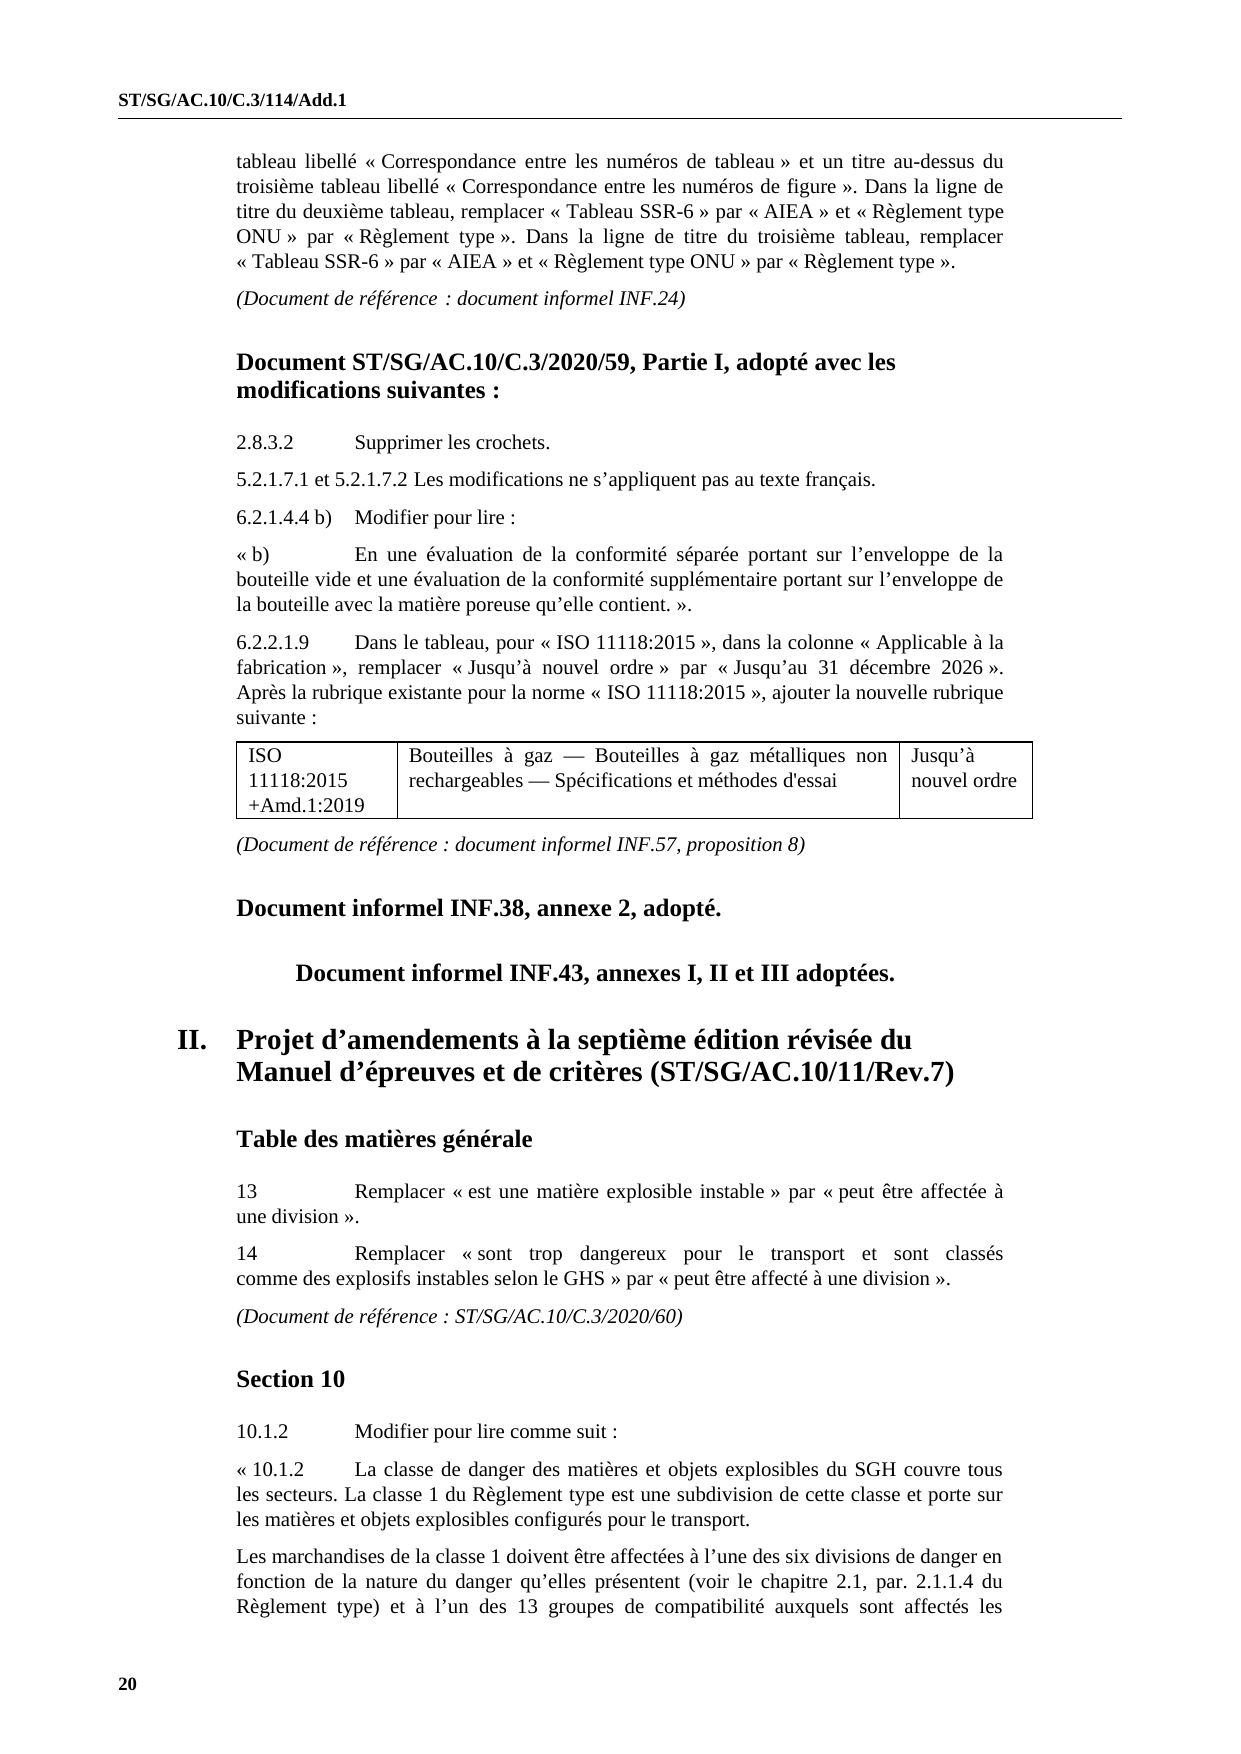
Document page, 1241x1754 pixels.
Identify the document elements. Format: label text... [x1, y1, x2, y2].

text 13 Remplacer « est une matière explosible instable » par « peut être affectée à une division ». [236, 1178, 1004, 1228]
table_header Bouteilles à gaz — Bouteilles à gaz métalliques non rechargeables — Spécifications et méthodes d'essai [398, 743, 899, 817]
text « b) En une évaluation de la conformité séparée portant sur l’enveloppe de la bouteille vide et une évaluation de la conformité supplémentaire portant sur l’enveloppe de la bouteille avec la matière poreuse qu’elle contient. ». [236, 541, 1004, 616]
text Document informel INF.43, annexes I, II et III adoptées. [118, 959, 1004, 987]
text Section 10 [118, 1365, 1004, 1393]
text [236, 1543, 1004, 1618]
text Document informel INF.38, annexe 2, adopté. [118, 893, 1004, 922]
text 2.8.3.2 Supprimer les crochets. [236, 429, 1004, 454]
text II. Projet d’amendements à la septième édition révisée du Manuel d’épreuves et de critères (ST/SG/AC.10/11/Rev.7) [118, 1025, 1004, 1087]
text « 10.1.2 La classe de danger des matières et objets explosibles du SGH couvre tous les secteurs. La classe 1 du Règlement type est une subdivision de cette classe et porte sur les matières et objets explosibles configurés pour le transport. [236, 1456, 1004, 1531]
text (Document de référence : document informel INF.24) [236, 285, 1004, 310]
text Document ST/SG/AC.10/C.3/2020/59, Partie I, adopté avec les modifications suivantes : [118, 348, 1004, 404]
text 6.2.2.1.9 Dans le tableau, pour « ISO 11118:2015 », dans la colonne « Applicable à la fabrication », remplacer « Jusqu’à nouvel ordre » par « Jusqu’au 31 décembre 2026 ». Après la rubrique existante pour la norme « ISO 11118:2015 », ajouter la nouvelle rubrique suivante : [236, 629, 1004, 729]
text (Document de référence : ST/SG/AC.10/C.3/2020/60) [236, 1303, 1004, 1328]
table_header ISO 11118:2015 +Amd.1:2019 [237, 743, 397, 817]
table_header Jusqu’à nouvel ordre [900, 743, 1032, 817]
text 10.1.2 Modifier pour lire comme suit : [236, 1418, 1004, 1443]
text 14 Remplacer « sont trop dangereux pour le transport et sont classés comme des explosifs instables selon le GHS » par « peut être affecté à une division ». [236, 1240, 1004, 1290]
text (Document de référence : document informel INF.57, proposition 8) [236, 831, 1004, 856]
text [236, 148, 1004, 273]
text Table des matières générale [118, 1125, 1004, 1153]
text 5.2.1.7.1 et 5.2.1.7.2 Les modifications ne s’appliquent pas au texte français. [236, 466, 1004, 491]
text 6.2.1.4.4 b) Modifier pour lire : [236, 504, 1004, 529]
